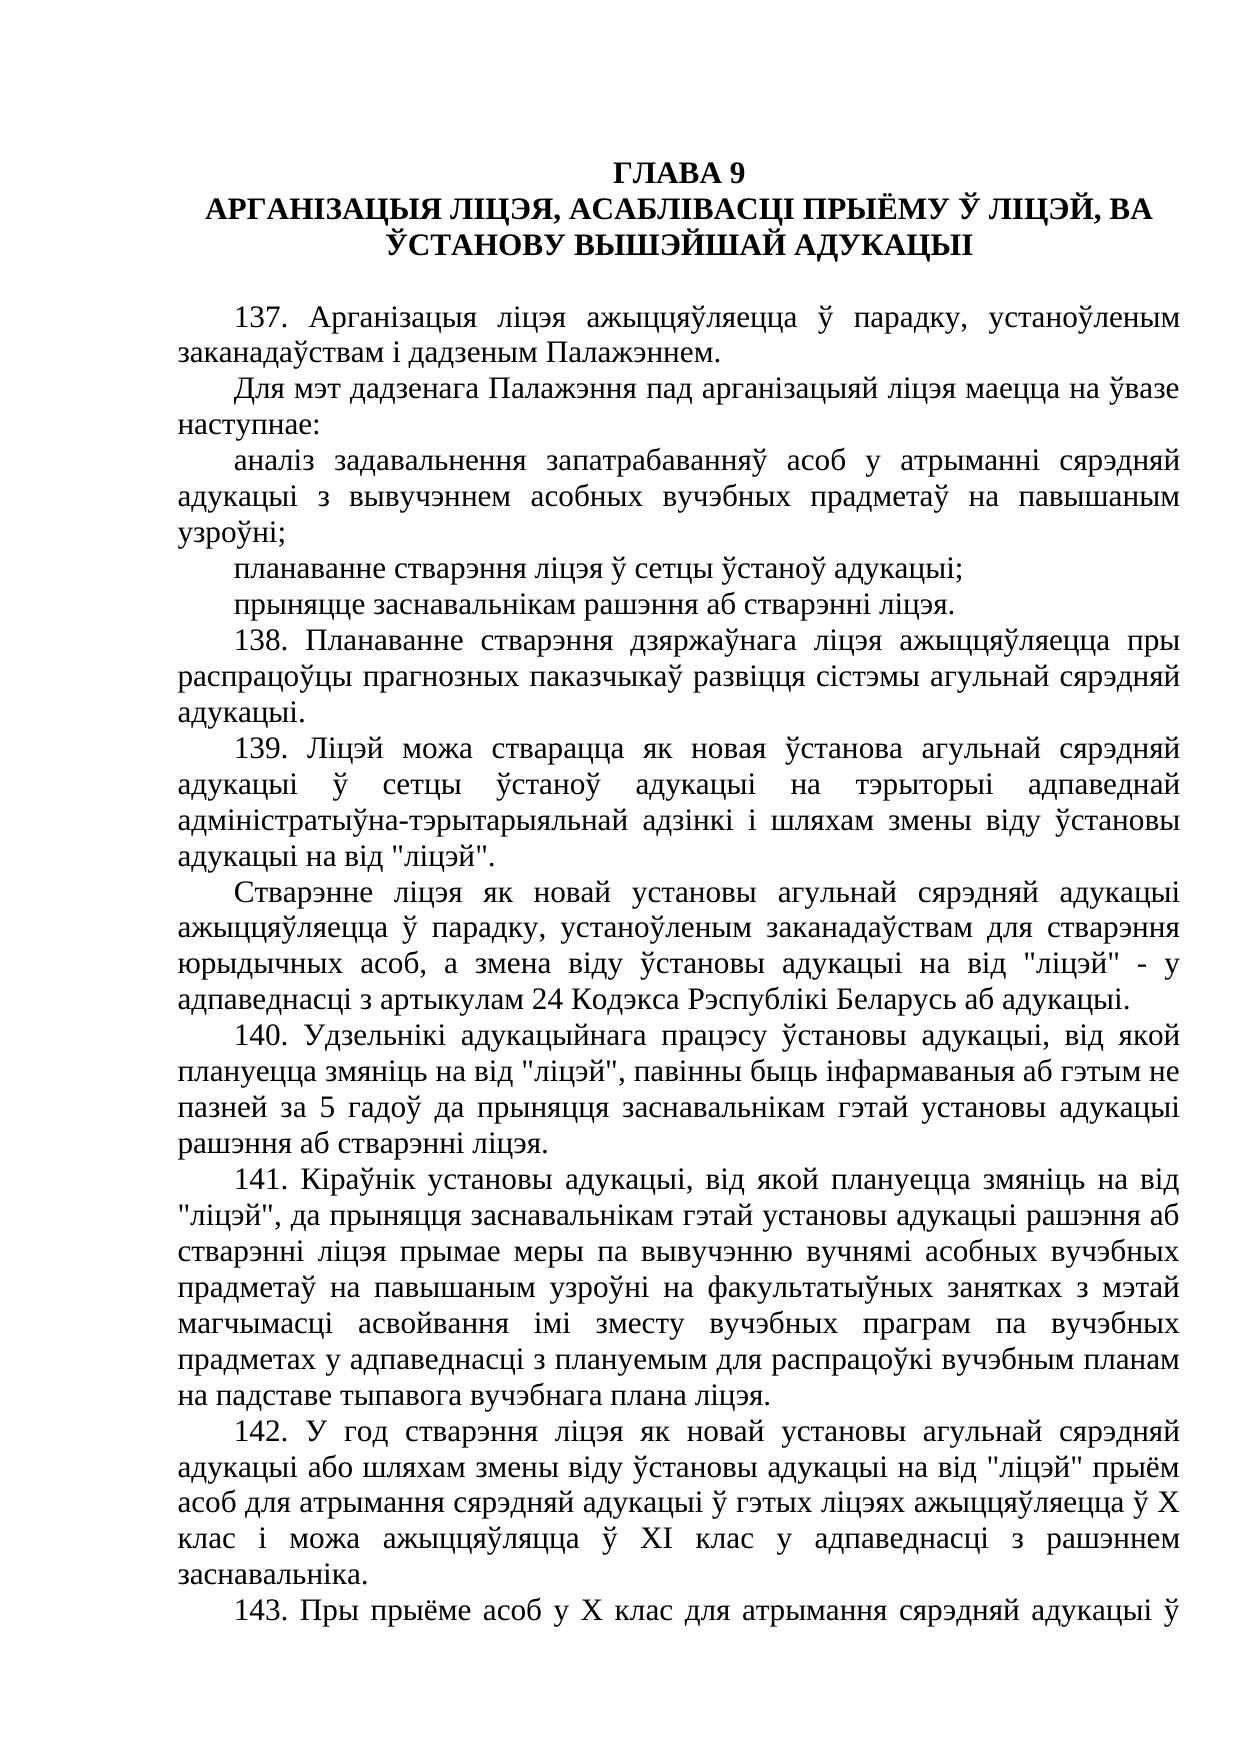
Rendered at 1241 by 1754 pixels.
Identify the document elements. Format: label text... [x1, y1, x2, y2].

text 137. Арганiзацыя лiцэя ажыццяўляецца ў парадку, устаноўленым заканадаўствам i дадзеным Палажэннем. [177, 298, 1181, 370]
text Стварэнне лiцэя як новай установы агульнай сярэдняй адукацыi ажыццяўляецца ў парадку, устаноўленым заканадаўствам для стварэння юрыдычных асоб, а змена вiду ўстановы адукацыi на вiд "лiцэй" - у адпаведнасцi з артыкулам 24 Кодэкса Рэспублiкi Беларусь аб адукацыi. [177, 873, 1181, 1017]
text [177, 1592, 1181, 1627]
text прыняцце заснавальнiкам рашэння аб стварэннi лiцэя. [177, 585, 1181, 621]
text ГЛАВА 9 [177, 154, 1181, 190]
text 142. У год стварэння лiцэя як новай установы агульнай сярэдняй адукацыi або шляхам змены вiду ўстановы адукацыi на вiд "лiцэй" прыём асоб для атрымання сярэдняй адукацыi ў гэтых лiцэях ажыццяўляецца ў X клас i можа ажыццяўляцца ў XI клас у адпаведнасцi з рашэннем заснавальнiка. [177, 1412, 1181, 1592]
text АРГАНIЗАЦЫЯ ЛIЦЭЯ, АСАБЛIВАСЦI ПРЫЁМУ Ў ЛIЦЭЙ, ВА ЎСТАНОВУ ВЫШЭЙШАЙ АДУКАЦЫI [177, 190, 1181, 262]
text планаванне стварэння лiцэя ў сетцы ўстаноў адукацыi; [177, 549, 1181, 585]
text 138. Планаванне стварэння дзяржаўнага лiцэя ажыццяўляецца пры распрацоўцы прагнозных паказчыкаў развiцця сiстэмы агульнай сярэдняй адукацыi. [177, 621, 1181, 729]
text аналiз задавальнення запатрабаванняў асоб у атрыманнi сярэдняй адукацыi з вывучэннем асобных вучэбных прадметаў на павышаным узроўнi; [177, 442, 1181, 549]
text Для мэт дадзенага Палажэння пад арганiзацыяй лiцэя маецца на ўвазе наступнае: [177, 370, 1181, 442]
text 139. Лiцэй можа стварацца як новая ўстанова агульнай сярэдняй адукацыi ў сетцы ўстаноў адукацыi на тэрыторыi адпаведнай адмiнiстратыўна-тэрытарыяльнай адзiнкi i шляхам змены вiду ўстановы адукацыi на вiд "лiцэй". [177, 729, 1181, 873]
text 140. Удзельнiкi адукацыйнага працэсу ўстановы адукацыi, вiд якой плануецца змянiць на вiд "лiцэй", павiнны быць iнфармаваныя аб гэтым не пазней за 5 гадоў да прыняцця заснавальнiкам гэтай установы адукацыi рашэння аб стварэннi лiцэя. [177, 1017, 1181, 1160]
text 141. Кiраўнiк установы адукацыi, вiд якой плануецца змянiць на вiд "лiцэй", да прыняцця заснавальнiкам гэтай установы адукацыi рашэння аб стварэннi лiцэя прымае меры па вывучэнню вучнямi асобных вучэбных прадметаў на павышаным узроўнi на факультатыўных занятках з мэтай магчымасцi асвойвання iмi зместу вучэбных праграм па вучэбных прадметах у адпаведнасцi з плануемым для распрацоўкi вучэбным планам на падставе тыпавога вучэбнага плана лiцэя. [177, 1160, 1181, 1412]
